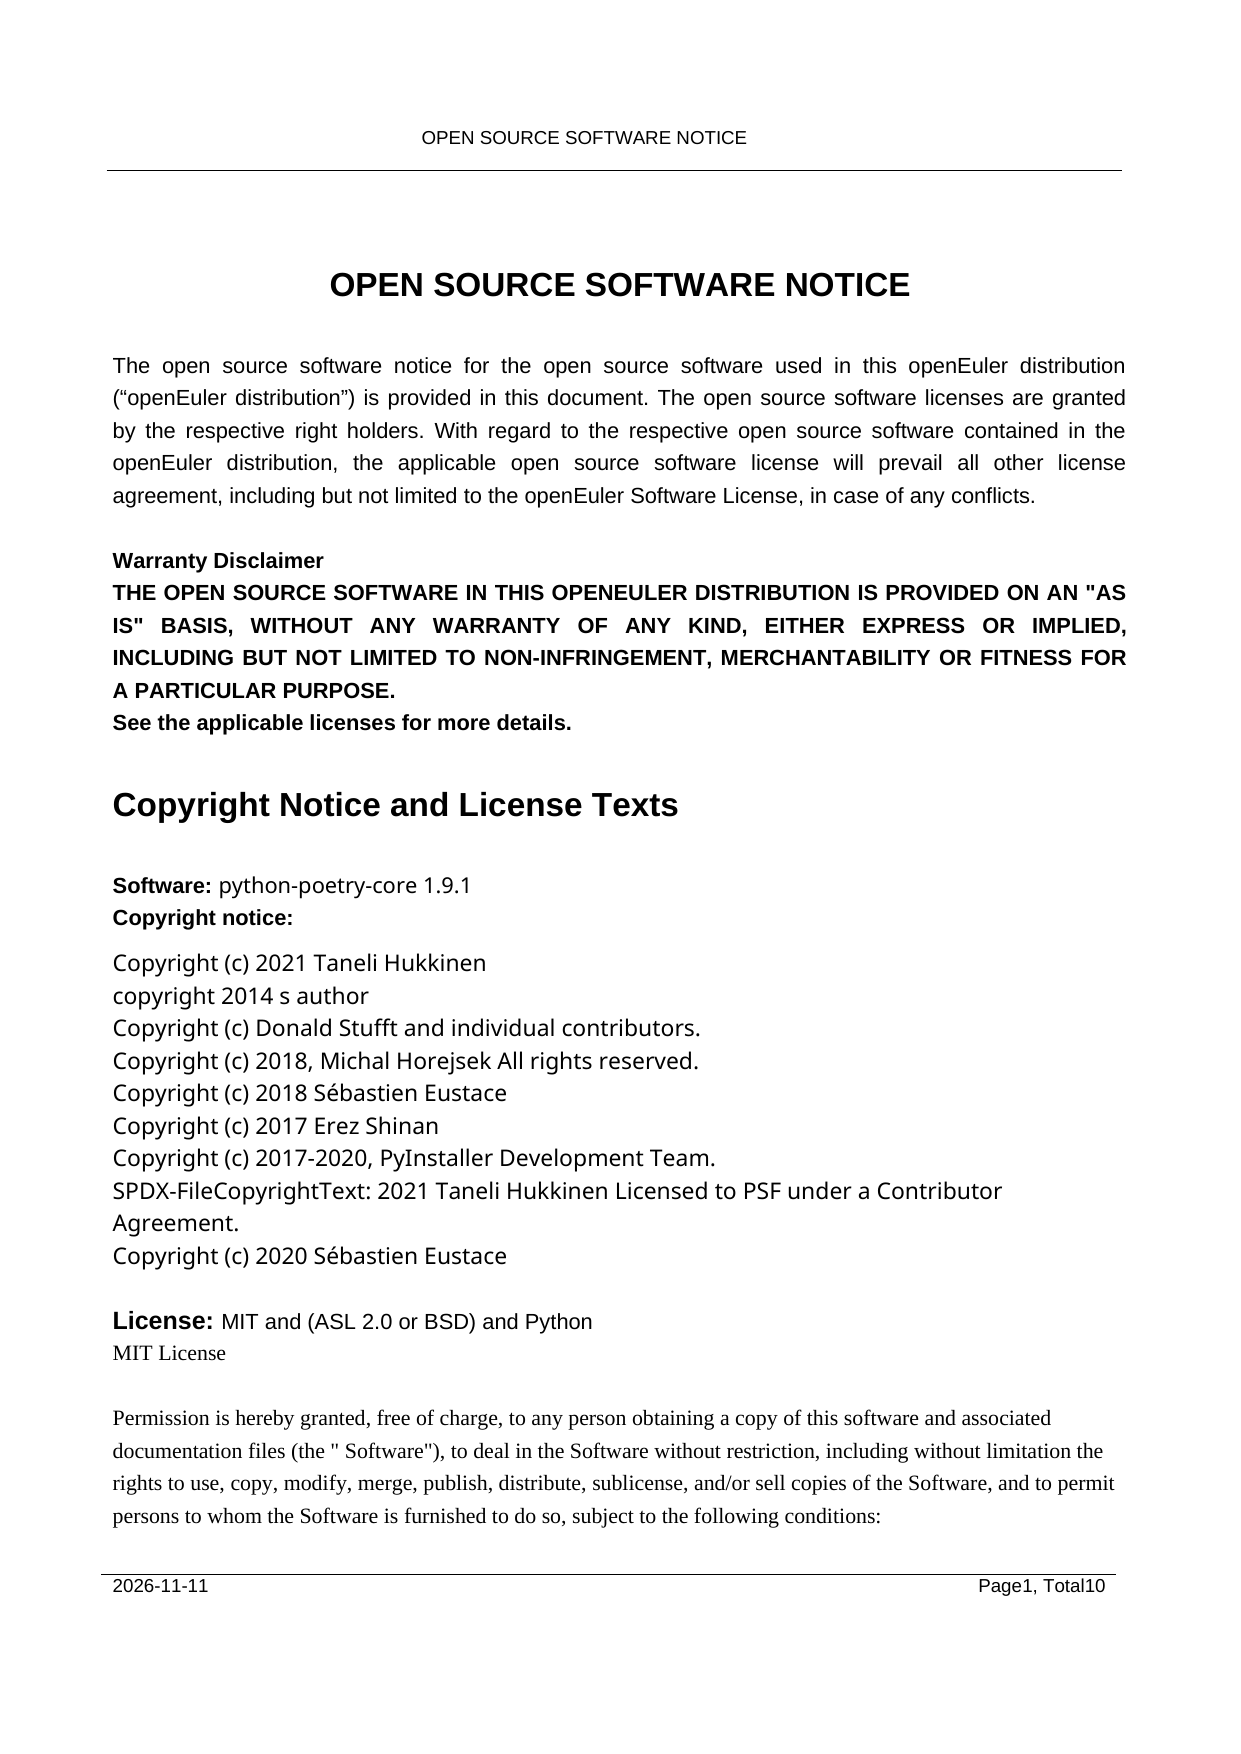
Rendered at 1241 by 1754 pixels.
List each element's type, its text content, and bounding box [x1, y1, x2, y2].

text Copyright Notice and License Texts [112, 771, 1128, 836]
text Copyright (c) 2021 Taneli Hukkinen copyright 2014 s author Copyright (c) Donald Stufft and individual contributors. Copyright (c) 2018, Michal Horejsek All rights reserved. Copyright (c) 2018 Sébastien Eustace Copyright (c) 2017 Erez Shinan Copyright (c) 2017-2020, PyInstaller Development Team. SPDX-FileCopyrightText: 2021 Taneli Hukkinen Licensed to PSF under a Contributor Agreement. Copyright (c) 2020 Sébastien Eustace [112, 947, 1128, 1304]
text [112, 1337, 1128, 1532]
title Software: python-poetry-core 1.9.1 [112, 869, 1128, 901]
text Warranty Disclaimer [112, 544, 1128, 576]
text OPEN SOURCE SOFTWARE NOTICE [112, 251, 1128, 316]
text License: MIT and (ASL 2.0 or BSD) and Python [112, 1304, 1128, 1337]
text Copyright notice: [112, 901, 1128, 934]
text The open source software notice for the open source software used in this openEuler distribution (“openEuler distribution”) is provided in this document. The open source software licenses are granted by the respective right holders. With regard to the respective open source software contained in the openEuler distribution, the applicable open source software license will prevail all other license agreement, including but not limited to the openEuler Software License, in case of any conflicts. [112, 349, 1128, 511]
text THE OPEN SOURCE SOFTWARE IN THIS OPENEULER DISTRIBUTION IS PROVIDED ON AN "AS IS" BASIS, WITHOUT ANY WARRANTY OF ANY KIND, EITHER EXPRESS OR IMPLIED, INCLUDING BUT NOT LIMITED TO NON-INFRINGEMENT, MERCHANTABILITY OR FITNESS FOR A PARTICULAR PURPOSE. See the applicable licenses for more details. [112, 576, 1128, 739]
